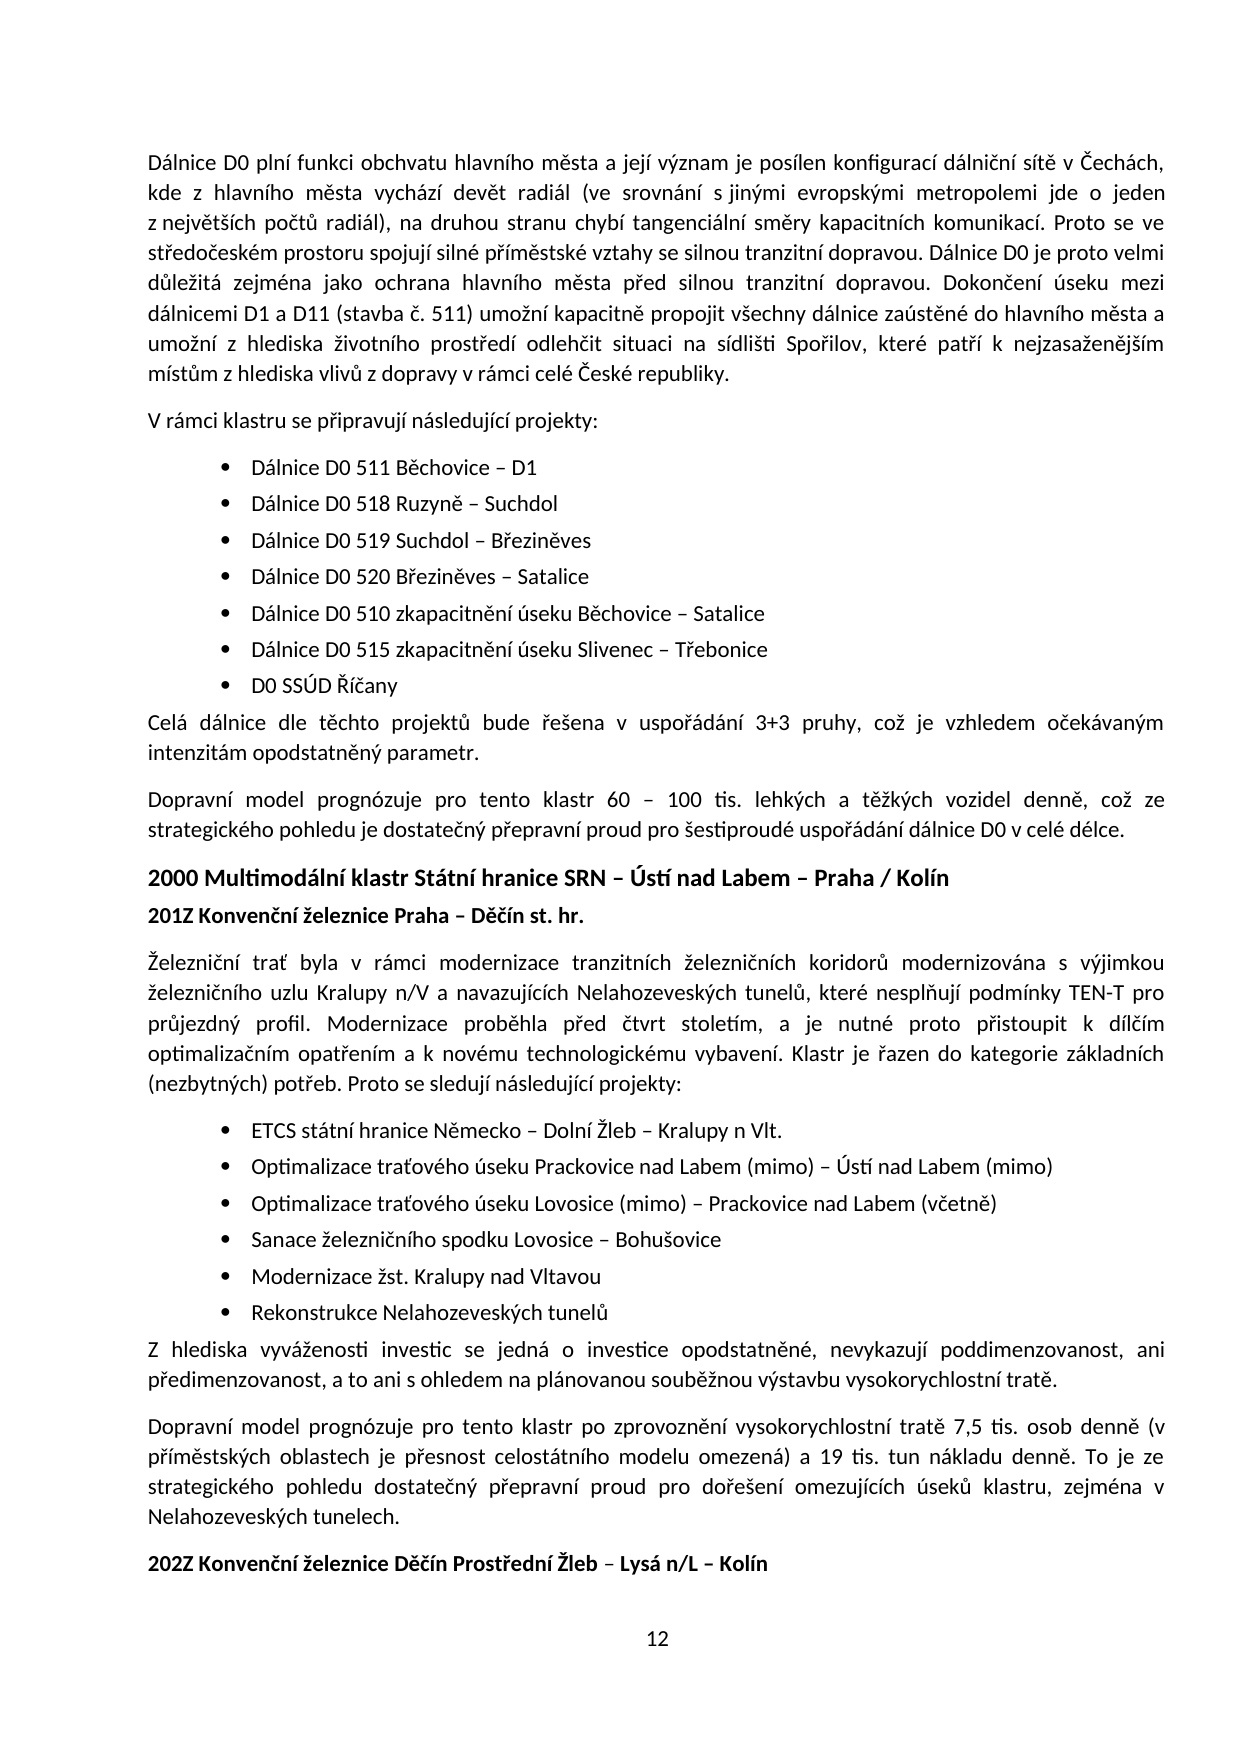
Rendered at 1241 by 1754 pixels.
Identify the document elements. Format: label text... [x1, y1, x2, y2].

list Optimalizace traťového úseku Prackovice nad Labem (mimo) – Ústí nad Labem (mimo) [221, 1152, 1167, 1180]
text 202Z Konvenční železnice Děčín Prostřední Žleb – Lysá n/L – Kolín [148, 1549, 1167, 1577]
list ETCS státní hranice Německo – Dolní Žleb – Kralupy n Vlt. [221, 1116, 1167, 1144]
list Dálnice D0 520 Březiněves – Satalice [221, 562, 1167, 590]
list Dálnice D0 518 Ruzyně – Suchdol [221, 489, 1167, 517]
list Modernizace žst. Kralupy nad Vltavou [221, 1262, 1167, 1290]
text 2000 Multimodální klastr Státní hranice SRN – Ústí nad Labem – Praha / Kolín [148, 862, 1167, 893]
list D0 SSÚD Říčany [221, 672, 1167, 699]
list Optimalizace traťového úseku Lovosice (mimo) – Prackovice nad Labem (včetně) [221, 1189, 1167, 1217]
text Dálnice D0 plní funkci obchvatu hlavního města a její význam je posílen konfigurací dálniční sítě v Čechách, kde z hlavního města vychází devět radiál (ve srovnání s jinými evropskými metropolemi jde o jeden z největších počtů radiál), na druhou stranu chybí tangenciální směry kapacitních komunikací. Proto se ve středočeském prostoru spojují silné příměstské vztahy se silnou tranzitní dopravou. Dálnice D0 je proto velmi důležitá zejména jako ochrana hlavního města před silnou tranzitní dopravou. Dokončení úseku mezi dálnicemi D1 a D11 (stavba č. 511) umožní kapacitně propojit všechny dálnice zaústěné do hlavního města a umožní z hlediska životního prostředí odlehčit situaci na sídlišti Spořilov, které patří k nejzasaženějším místům z hlediska vlivů z dopravy v rámci celé České republiky. [148, 148, 1167, 387]
text Dopravní model prognózuje pro tento klastr po zprovoznění vysokorychlostní tratě 7,5 tis. osob denně (v příměstských oblastech je přesnost celostátního modelu omezená) a 19 tis. tun nákladu denně. To je ze strategického pohledu dostatečný přepravní proud pro dořešení omezujících úseků klastru, zejména v Nelahozeveských tunelech. [148, 1412, 1167, 1530]
text V rámci klastru se připravují následující projekty: [148, 406, 1167, 434]
text 201Z Konvenční železnice Praha – Děčín st. hr. [148, 901, 1167, 929]
text Dopravní model prognózuje pro tento klastr 60 – 100 tis. lehkých a těžkých vozidel denně, což ze strategického pohledu je dostatečný přepravní proud pro šestiproudé uspořádání dálnice D0 v celé délce. [148, 785, 1167, 843]
list Dálnice D0 519 Suchdol – Březiněves [221, 526, 1167, 554]
list Sanace železničního spodku Lovosice – Bohušovice [221, 1225, 1167, 1253]
list Rekonstrukce Nelahozeveských tunelů [221, 1298, 1167, 1326]
text Železniční trať byla v rámci modernizace tranzitních železničních koridorů modernizována s výjimkou železničního uzlu Kralupy n/V a navazujících Nelahozeveských tunelů, které nesplňují podmínky TEN-T pro průjezdný profil. Modernizace proběhla před čtvrt stoletím, a je nutné proto přistoupit k dílčím optimalizačním opatřením a k novému technologickému vybavení. Klastr je řazen do kategorie základních (nezbytných) potřeb. Proto se sledují následující projekty: [148, 948, 1167, 1097]
text Z hlediska vyváženosti investic se jedná o investice opodstatněné, nevykazují poddimenzovanost, ani předimenzovanost, a to ani s ohledem na plánovanou souběžnou výstavbu vysokorychlostní tratě. [148, 1335, 1167, 1393]
text Celá dálnice dle těchto projektů bude řešena v uspořádání 3+3 pruhy, což je vzhledem očekávaným intenzitám opodstatněný parametr. [148, 708, 1167, 766]
list Dálnice D0 510 zkapacitnění úseku Běchovice – Satalice [221, 599, 1167, 627]
list Dálnice D0 511 Běchovice – D1 [221, 453, 1167, 481]
list Dálnice D0 515 zkapacitnění úseku Slivenec – Třebonice [221, 635, 1167, 663]
